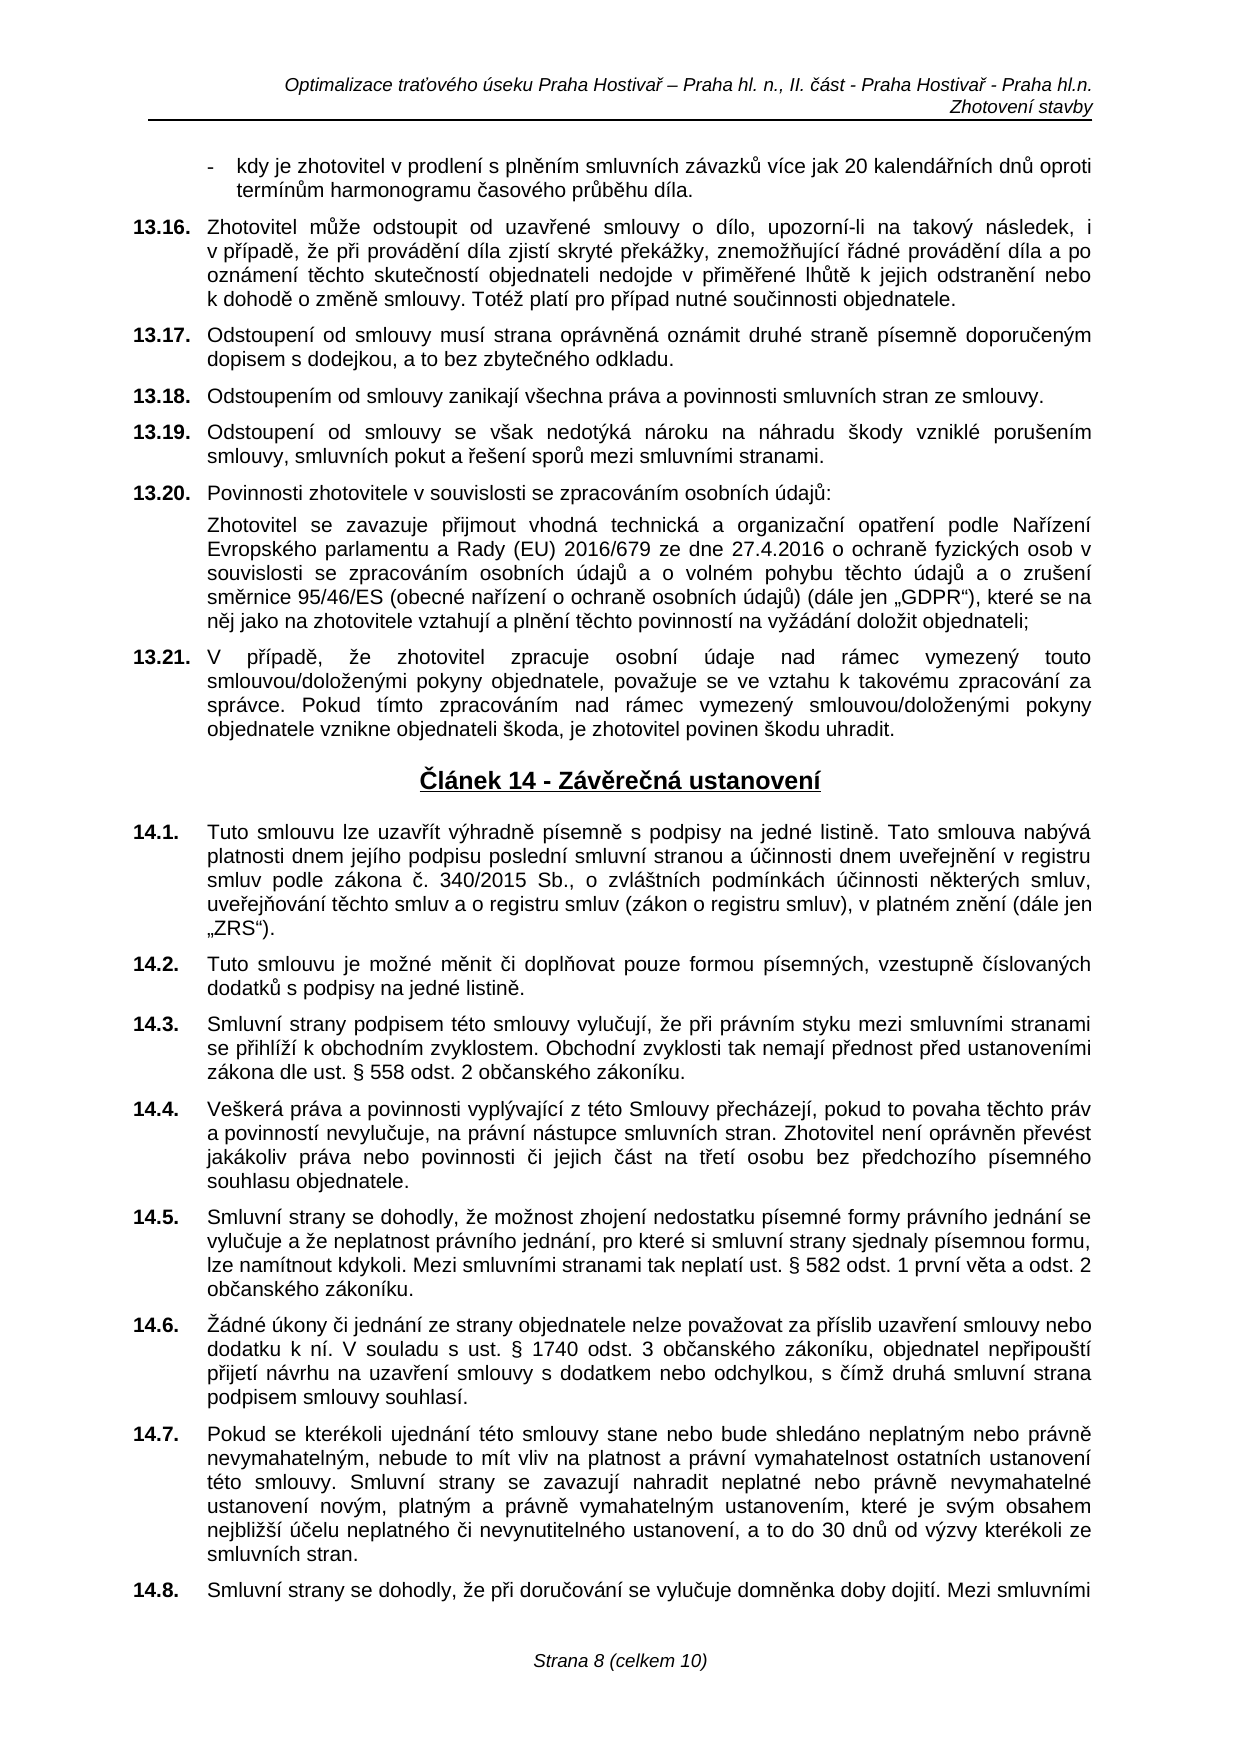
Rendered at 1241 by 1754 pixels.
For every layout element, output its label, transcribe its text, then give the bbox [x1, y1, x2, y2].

text Zhotovitel se zavazuje přijmout vhodná technická a organizační opatření podle Nařízení Evropského parlamentu a Rady (EU) 2016/679 ze dne 27.4.2016 o ochraně fyzických osob v souvislosti se zpracováním osobních údajů a o volném pohybu těchto údajů a o zrušení směrnice 95/46/ES (obecné nařízení o ochraně osobních údajů) (dále jen „GDPR“), které se na něj jako na zhotovitele vztahují a plnění těchto povinností na vyžádání doložit objednateli; [207, 513, 1092, 632]
text Odstoupení od smlouvy musí strana oprávněná oznámit druhé straně písemně doporučeným dopisem s dodejkou, a to bez zbytečného odkladu. [133, 323, 1092, 371]
text Žádné úkony či jednání ze strany objednatele nelze považovat za příslib uzavření smlouvy nebo dodatku k ní. V souladu s ust. § 1740 odst. 3 občanského zákoníku, objednatel nepřipouští přijetí návrhu na uzavření smlouvy s dodatkem nebo odchylkou, s čímž druhá smluvní strana podpisem smlouvy souhlasí. [133, 1313, 1092, 1409]
text Tuto smlouvu je možné měnit či doplňovat pouze formou písemných, vzestupně číslovaných dodatků s podpisy na jedné listině. [133, 952, 1092, 1000]
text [133, 1578, 1092, 1602]
text Smluvní strany se dohodly, že možnost zhojení nedostatku písemné formy právního jednání se vylučuje a že neplatnost právního jednání, pro které si smluvní strany sjednaly písemnou formu, lze namítnout kdykoli. Mezi smluvními stranami tak neplatí ust. § 582 odst. 1 první věta a odst. 2 občanského zákoníku. [133, 1205, 1092, 1301]
text Odstoupením od smlouvy zanikají všechna práva a povinnosti smluvních stran ze smlouvy. [133, 383, 1092, 407]
text Povinnosti zhotovitele v souvislosti se zpracováním osobních údajů: [133, 480, 1092, 504]
text Veškerá práva a povinnosti vyplývající z této Smlouvy přecházejí, pokud to povaha těchto práv a povinností nevylučuje, na právní nástupce smluvních stran. Zhotovitel není oprávněn převést jakákoliv práva nebo povinnosti či jejich část na třetí osobu bez předchozího písemného souhlasu objednatele. [133, 1097, 1092, 1192]
text Odstoupení od smlouvy se však nedotýká nároku na náhradu škody vzniklé porušením smlouvy, smluvních pokut a řešení sporů mezi smluvními stranami. [133, 420, 1092, 468]
text Smluvní strany podpisem této smlouvy vylučují, že při právním styku mezi smluvními stranami se přihlíží k obchodním zvyklostem. Obchodní zvyklosti tak nemají přednost před ustanoveními zákona dle ust. § 558 odst. 2 občanského zákoníku. [133, 1012, 1092, 1084]
text Zhotovitel může odstoupit od uzavřené smlouvy o dílo, upozorní-li na takový následek, i v případě, že při provádění díla zjistí skryté překážky, znemožňující řádné provádění díla a po oznámení těchto skutečností objednateli nedojde v přiměřené lhůtě k jejich odstranění nebo k dohodě o změně smlouvy. Totéž platí pro případ nutné součinnosti objednatele. [133, 215, 1092, 311]
text V případě, že zhotovitel zpracuje osobní údaje nad rámec vymezený touto smlouvou/doloženými pokyny objednatele, považuje se ve vztahu k takovému zpracování za správce. Pokud tímto zpracováním nad rámec vymezený smlouvou/doloženými pokyny objednatele vznikne objednateli škoda, je zhotovitel povinen škodu uhradit. [133, 645, 1092, 741]
list kdy je zhotovitel v prodlení s plněním smluvních závazků více jak 20 kalendářních dnů oproti termínům harmonogramu časového průběhu díla. [207, 154, 1092, 202]
subtitle Článek 14 - Závěrečná ustanovení [148, 766, 1092, 794]
text Pokud se kterékoli ujednání této smlouvy stane nebo bude shledáno neplatným nebo právně nevymahatelným, nebude to mít vliv na platnost a právní vymahatelnost ostatních ustanovení této smlouvy. Smluvní strany se zavazují nahradit neplatné nebo právně nevymahatelné ustanovení novým, platným a právně vymahatelným ustanovením, které je svým obsahem nejbližší účelu neplatného či nevynutitelného ustanovení, a to do 30 dnů od výzvy kterékoli ze smluvních stran. [133, 1422, 1092, 1565]
text Tuto smlouvu lze uzavřít výhradně písemně s podpisy na jedné listině. Tato smlouva nabývá platnosti dnem jejího podpisu poslední smluvní stranou a účinnosti dnem uveřejnění v registru smluv podle zákona č. 340/2015 Sb., o zvláštních podmínkách účinnosti některých smluv, uveřejňování těchto smluv a o registru smluv (zákon o registru smluv), v platném znění (dále jen „ZRS“). [133, 819, 1092, 939]
